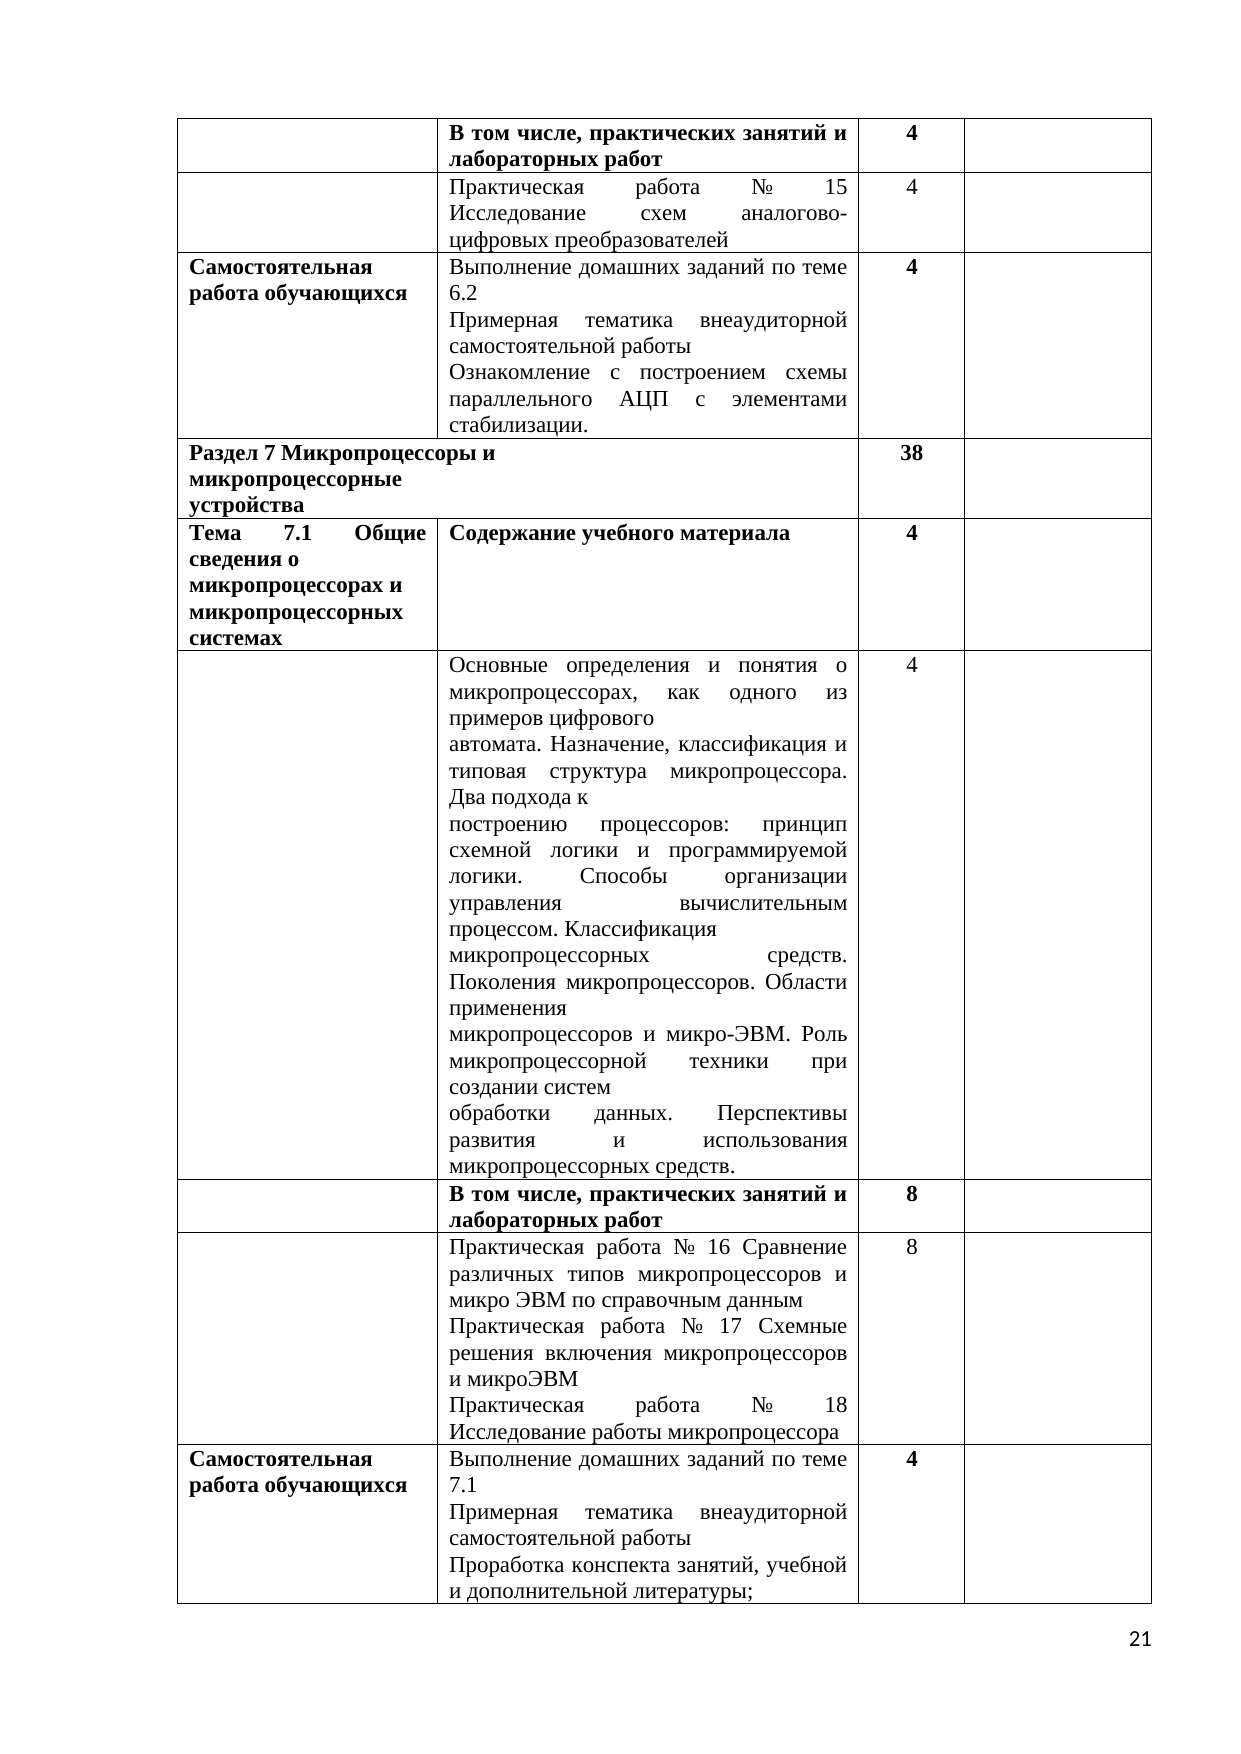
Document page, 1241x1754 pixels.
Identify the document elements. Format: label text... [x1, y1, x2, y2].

table_cell Самостоятельная работа обучающихся [178, 253, 437, 437]
table_cell [965, 253, 1151, 437]
table_cell 4 [859, 119, 964, 172]
table_cell Тема 7.1 Общие сведения о микропроцессорах и микропроцессорных системах [178, 519, 437, 650]
table_cell В том числе, практических занятий и лабораторных работ [438, 119, 858, 172]
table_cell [178, 1445, 437, 1603]
table_cell [965, 439, 1151, 518]
table_cell 4 [859, 253, 964, 437]
table_cell Основные определения и понятия о микропроцессорах, как одного из примеров цифрового автомата. Назначение, классификация и типовая структура микропроцессора. Два подхода к построению процессоров: принцип схемной логики и программируемой логики. Способы организации управления вычислительным процессом. Классификация микропроцессорных средств. Поколения микропроцессоров. Области применения микропроцессоров и микро-ЭВМ. Роль микропроцессорной техники при создании систем обработки данных. Перспективы развития и использования микропроцессорных средств. [438, 651, 858, 1178]
table_cell [965, 119, 1151, 172]
table_cell Выполнение домашних заданий по теме 6.2 Примерная тематика внеаудиторной самостоятельной работы Ознакомление с построением схемы параллельного АЦП с элементами стабилизации. [438, 253, 858, 437]
table_cell 4 [859, 1445, 964, 1603]
table_cell 4 [859, 173, 964, 252]
table_cell [178, 173, 437, 252]
table_cell [965, 1233, 1151, 1444]
table_cell 8 [859, 1233, 964, 1444]
table_cell Практическая работа № 15 Исследование схем аналогово-цифровых преобразователей [438, 173, 858, 252]
table_cell Содержание учебного материала [438, 519, 858, 650]
table_cell [965, 651, 1151, 1178]
table_cell [178, 651, 437, 1178]
table_cell 38 [859, 439, 964, 518]
table_cell [178, 1233, 437, 1444]
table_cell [438, 1445, 858, 1603]
table_cell Практическая работа № 16 Сравнение различных типов микропроцессоров и микро ЭВМ по справочным данным Практическая работа № 17 Схемные решения включения микропроцессоров и микроЭВМ Практическая работа № 18 Исследование работы микропроцессора [438, 1233, 858, 1444]
table_cell 8 [859, 1180, 964, 1232]
table_cell [178, 1180, 437, 1232]
table_cell Раздел 7 Микропроцессоры и микропроцессорные устройства [178, 439, 858, 518]
table_cell 4 [859, 651, 964, 1178]
table_cell [965, 1445, 1151, 1603]
table_cell [965, 1180, 1151, 1232]
table_cell В том числе, практических занятий и лабораторных работ [438, 1180, 858, 1232]
table_cell [965, 173, 1151, 252]
table_cell [965, 519, 1151, 650]
table_cell [178, 119, 437, 172]
table_cell 4 [859, 519, 964, 650]
